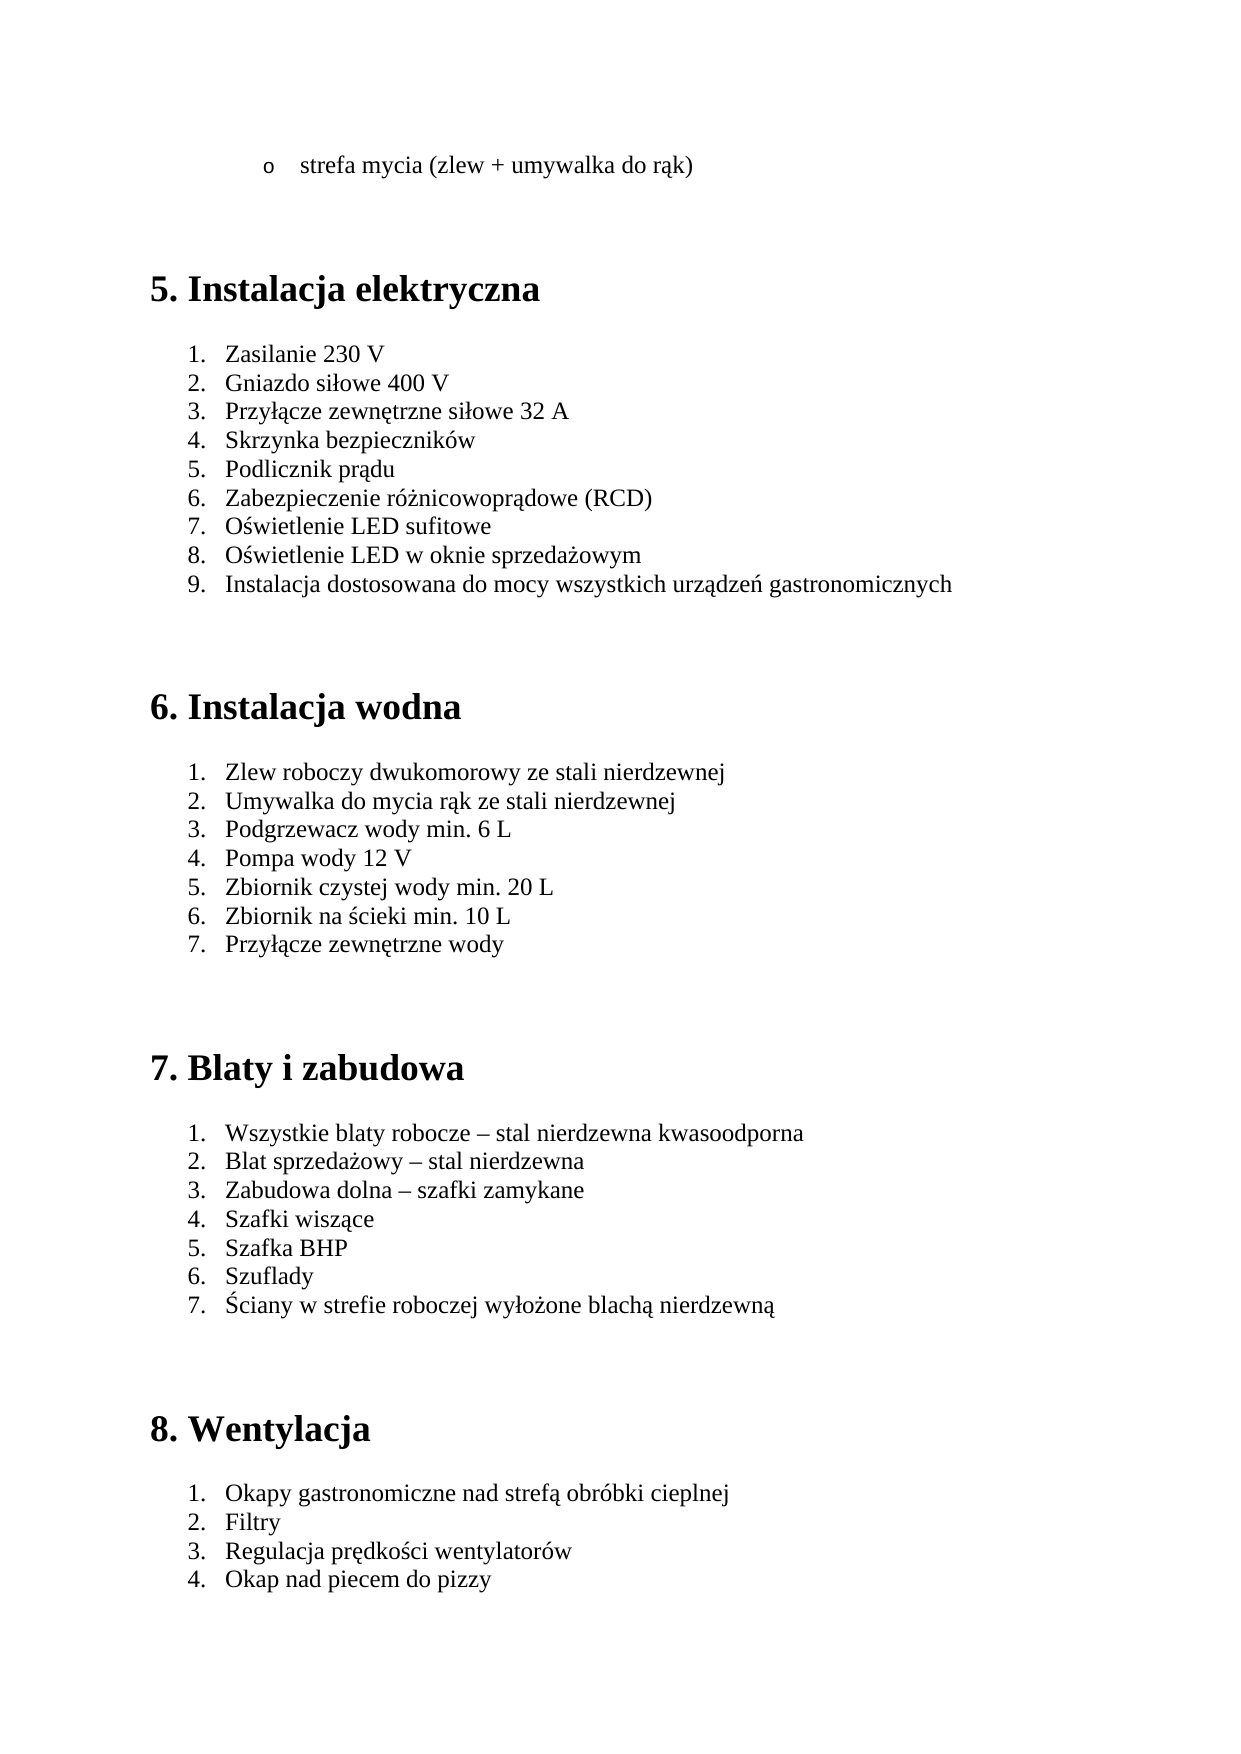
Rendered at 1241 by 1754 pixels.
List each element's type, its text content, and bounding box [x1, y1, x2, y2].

list Instalacja dostosowana do mocy wszystkich urządzeń gastronomicznych [187, 569, 1090, 598]
list Blat sprzedażowy – stal nierdzewna [187, 1146, 1090, 1175]
list strefa mycia (zlew + umywalka do rąk) [262, 150, 1090, 179]
list Podlicznik prądu [187, 454, 1090, 483]
list Zabudowa dolna – szafki zamykane [187, 1175, 1090, 1204]
list Przyłącze zewnętrzne siłowe 32 A [187, 396, 1090, 425]
list Regulacja prędkości wentylatorów [187, 1536, 1090, 1564]
list Zabezpieczenie różnicowoprądowe (RCD) [187, 483, 1090, 511]
text 6. Instalacja wodna [150, 685, 1090, 728]
list Zbiornik na ścieki min. 10 L [187, 901, 1090, 929]
list Umywalka do mycia rąk ze stali nierdzewnej [187, 786, 1090, 814]
list Oświetlenie LED sufitowe [187, 511, 1090, 540]
text 7. Blaty i zabudowa [150, 1045, 1090, 1088]
list Zasilanie 230 V [187, 339, 1090, 368]
list Okap nad piecem do pizzy [187, 1564, 1090, 1593]
list Skrzynka bezpieczników [187, 425, 1090, 454]
list Podgrzewacz wody min. 6 L [187, 814, 1090, 843]
list Szafka BHP [187, 1233, 1090, 1261]
list Zbiornik czystej wody min. 20 L [187, 872, 1090, 901]
list Wszystkie blaty robocze – stal nierdzewna kwasoodporna [187, 1118, 1090, 1146]
list Pompa wody 12 V [187, 843, 1090, 872]
list Przyłącze zewnętrzne wody [187, 929, 1090, 958]
list Szafki wiszące [187, 1204, 1090, 1233]
list Zlew roboczy dwukomorowy ze stali nierdzewnej [187, 757, 1090, 786]
list Szuflady [187, 1261, 1090, 1290]
text 8. Wentylacja [150, 1406, 1090, 1449]
list Oświetlenie LED w oknie sprzedażowym [187, 540, 1090, 569]
list Filtry [187, 1507, 1090, 1536]
text 5. Instalacja elektryczna [150, 267, 1090, 310]
list Ściany w strefie roboczej wyłożone blachą nierdzewną [187, 1290, 1090, 1319]
list Gniazdo siłowe 400 V [187, 368, 1090, 396]
list Okapy gastronomiczne nad strefą obróbki cieplnej [187, 1478, 1090, 1507]
